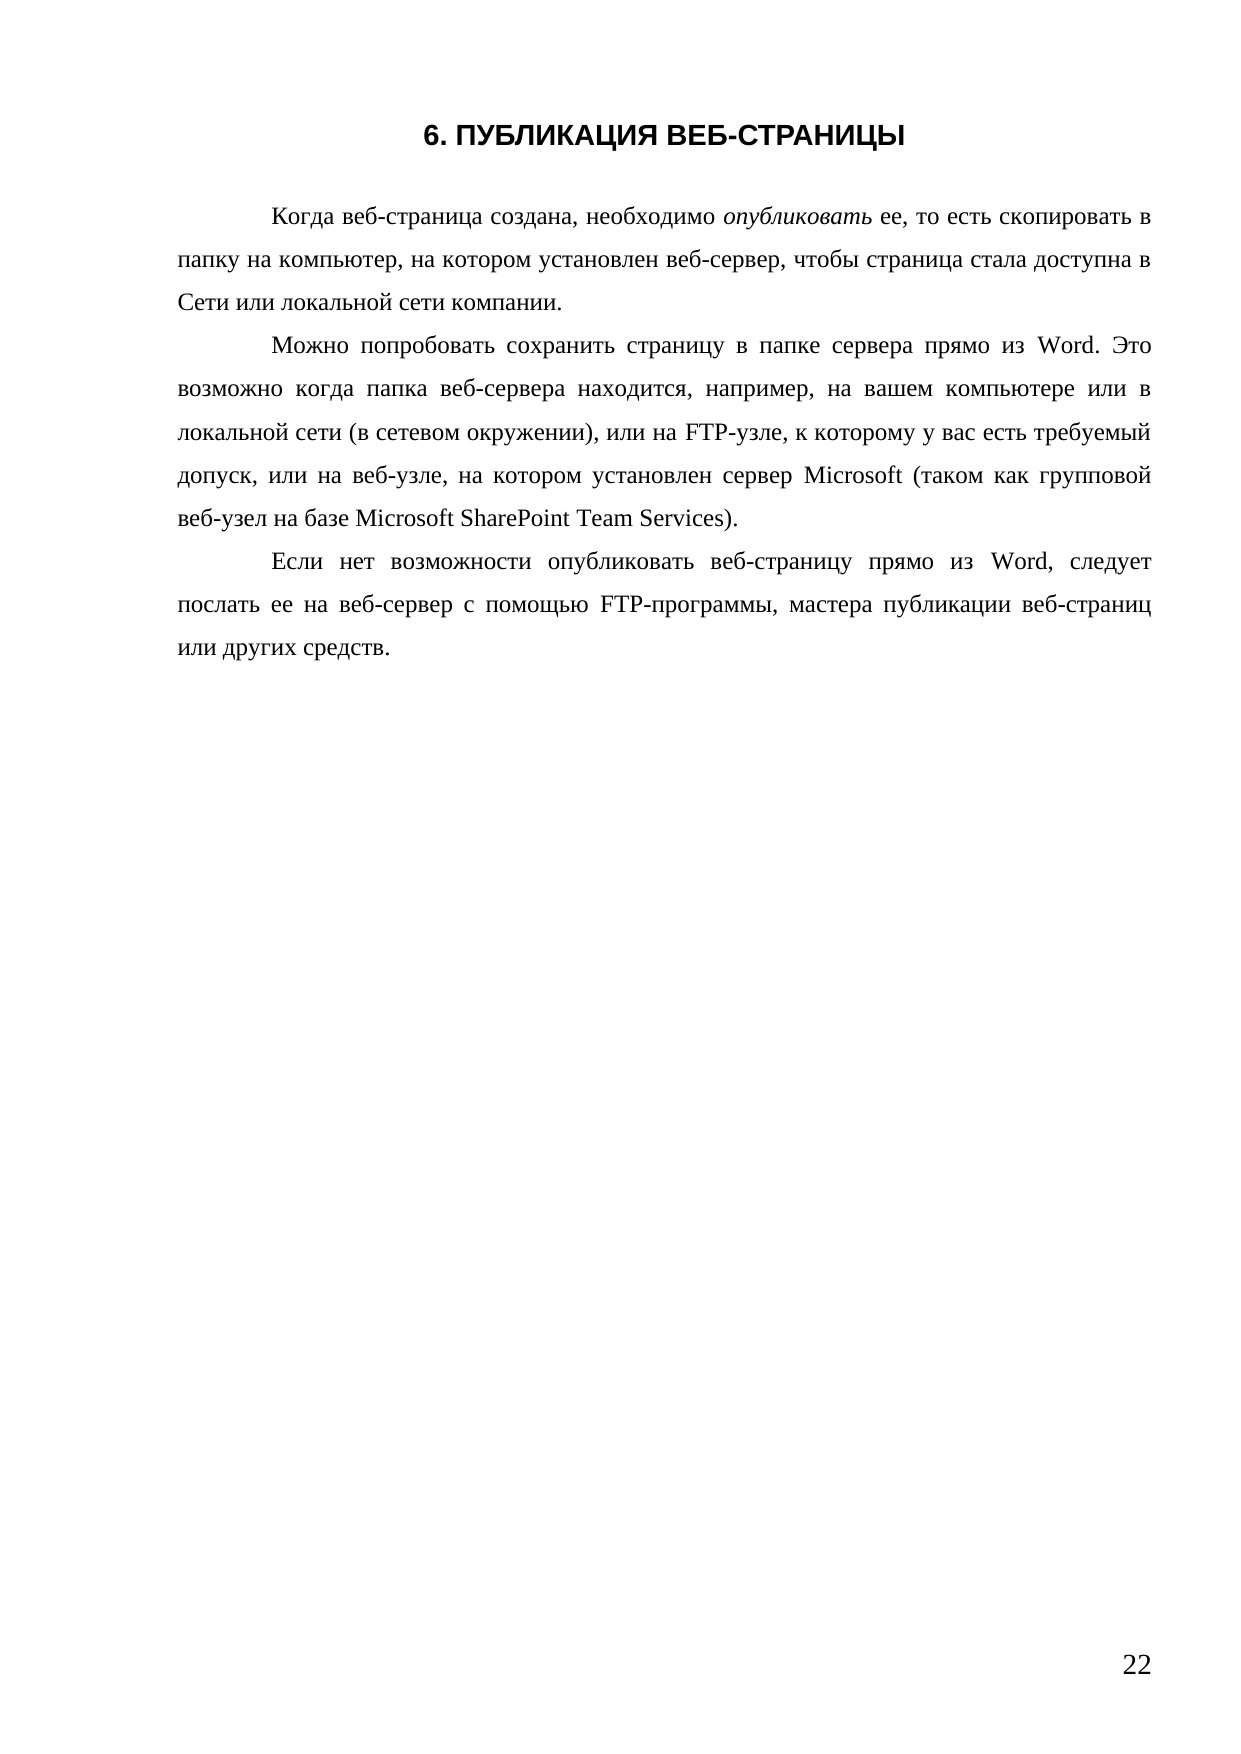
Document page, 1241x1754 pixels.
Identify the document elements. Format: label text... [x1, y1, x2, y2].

text Когда веб-страница создана, необходимо опубликовать ее, то есть скопировать в папку на компьютер, на котором установлен веб-сервер, чтобы страница стала доступна в Сети или локальной сети компании. [177, 201, 1152, 316]
text Если нет возможности опубликовать веб-страницу прямо из Word, следует послать ее на веб-сервер с помощью FTP-программы, мастера публикации веб-страниц или других средств. [177, 546, 1152, 661]
subtitle 6. ПУБЛИКАЦИЯ ВЕБ-СТРАНИЦЫ [177, 118, 1152, 152]
text Можно попробовать сохранить страницу в папке сервера прямо из Word. Это возможно когда папка веб-сервера находится, например, на вашем компьютере или в локальной сети (в сетевом окружении), или на FTP-узле, к которому у вас есть требуемый допуск, или на веб-узле, на котором установлен сервер Microsoft (таком как групповой веб-узел на базе Microsoft SharePoint Team Services). [177, 330, 1152, 532]
